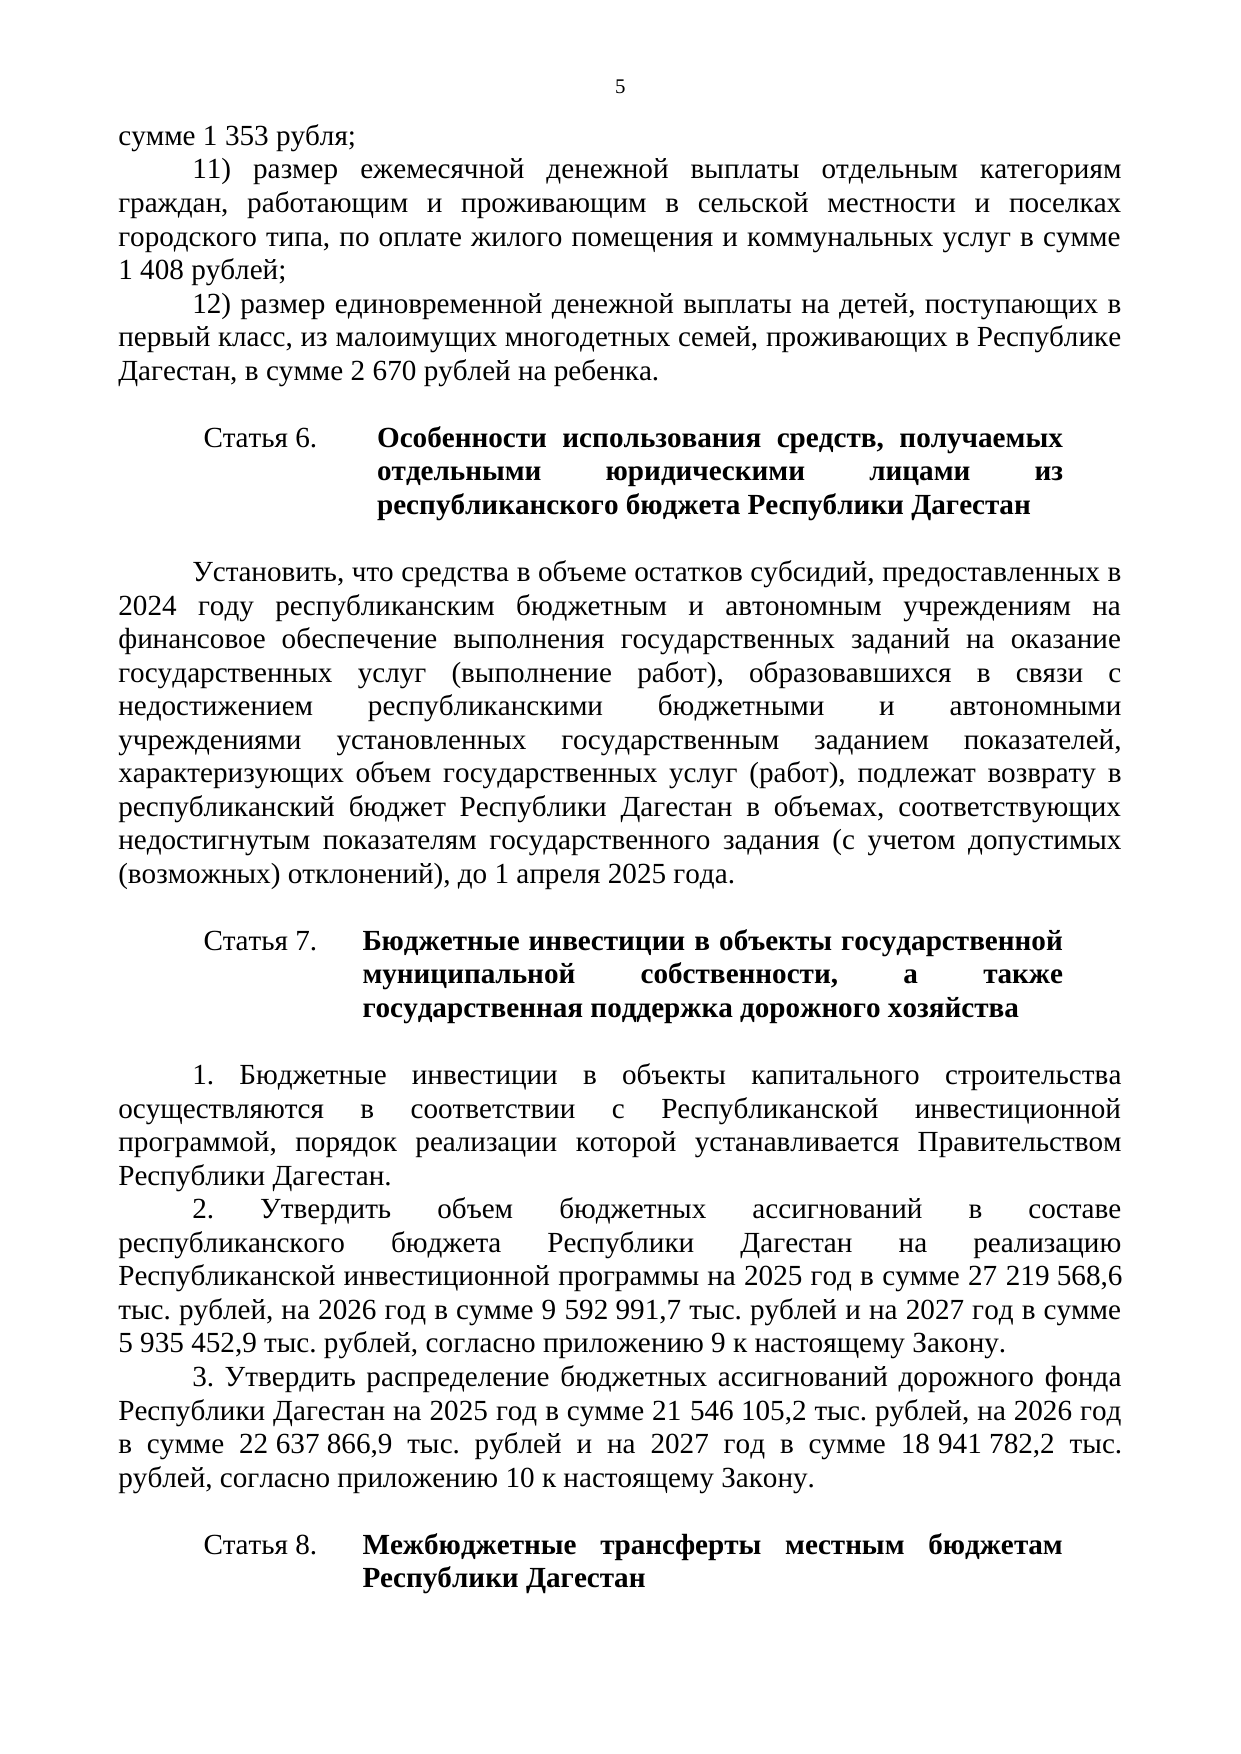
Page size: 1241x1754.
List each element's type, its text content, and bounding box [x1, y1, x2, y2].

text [118, 118, 1122, 152]
text 2. Утвердить объем бюджетных ассигнований в составе республиканского бюджета Республики Дагестан на реализацию Республиканской инвестиционной программы на 2025 год в сумме 27 219 568,6 тыс. рублей, на 2026 год в сумме 9 592 991,7 тыс. рублей и на 2027 год в сумме 5 935 452,9 тыс. рублей, согласно приложению 9 к настоящему Закону. [118, 1191, 1122, 1359]
table_header Статья 7. [118, 923, 351, 1057]
table_header Статья 6. [118, 420, 366, 521]
text 3. Утвердить распределение бюджетных ассигнований дорожного фонда Республики Дагестан на 2025 год в сумме 21 546 105,2 тыс. рублей, на 2026 год в сумме 22 637 866,9 тыс. рублей и на 2027 год в сумме 18 941 782,2 тыс. рублей, согласно приложению 10 к настоящему Закону. [118, 1359, 1122, 1493]
table_header Статья 8. [118, 1527, 351, 1627]
text 11) размер ежемесячной денежной выплаты отдельным категориям граждан, работающим и проживающим в сельской местности и поселках городского типа, по оплате жилого помещения и коммунальных услуг в сумме 1 408 рублей; [118, 152, 1122, 286]
table_header Бюджетные инвестиции в объекты государственной муниципальной собственности, а также государственная поддержка дорожного хозяйства [351, 923, 1074, 1057]
text 12) размер единовременной денежной выплаты на детей, поступающих в первый класс, из малоимущих многодетных семей, проживающих в Республике Дагестан, в сумме 2 670 рублей на ребенка. [118, 286, 1122, 386]
table_header Особенности использования средств, получаемых отдельными юридическими лицами из республиканского бюджета Республики Дагестан [366, 420, 1074, 521]
table_header Межбюджетные трансферты местным бюджетам Республики Дагестан [351, 1527, 1074, 1627]
text 1. Бюджетные инвестиции в объекты капитального строительства осуществляются в соответствии с Республиканской инвестиционной программой, порядок реализации которой устанавливается Правительством Республики Дагестан. [118, 1057, 1122, 1191]
text Установить, что средства в объеме остатков субсидий, предоставленных в 2024 году республиканским бюджетным и автономным учреждениям на финансовое обеспечение выполнения государственных заданий на оказание государственных услуг (выполнение работ), образовавшихся в связи с недостижением республиканскими бюджетными и автономными учреждениями установленных государственным заданием показателей, характеризующих объем государственных услуг (работ), подлежат возврату в республиканский бюджет Республики Дагестан в объемах, соответствующих недостигнутым показателям государственного задания (с учетом допустимых (возможных) отклонений), до 1 апреля 2025 года. [118, 554, 1122, 889]
